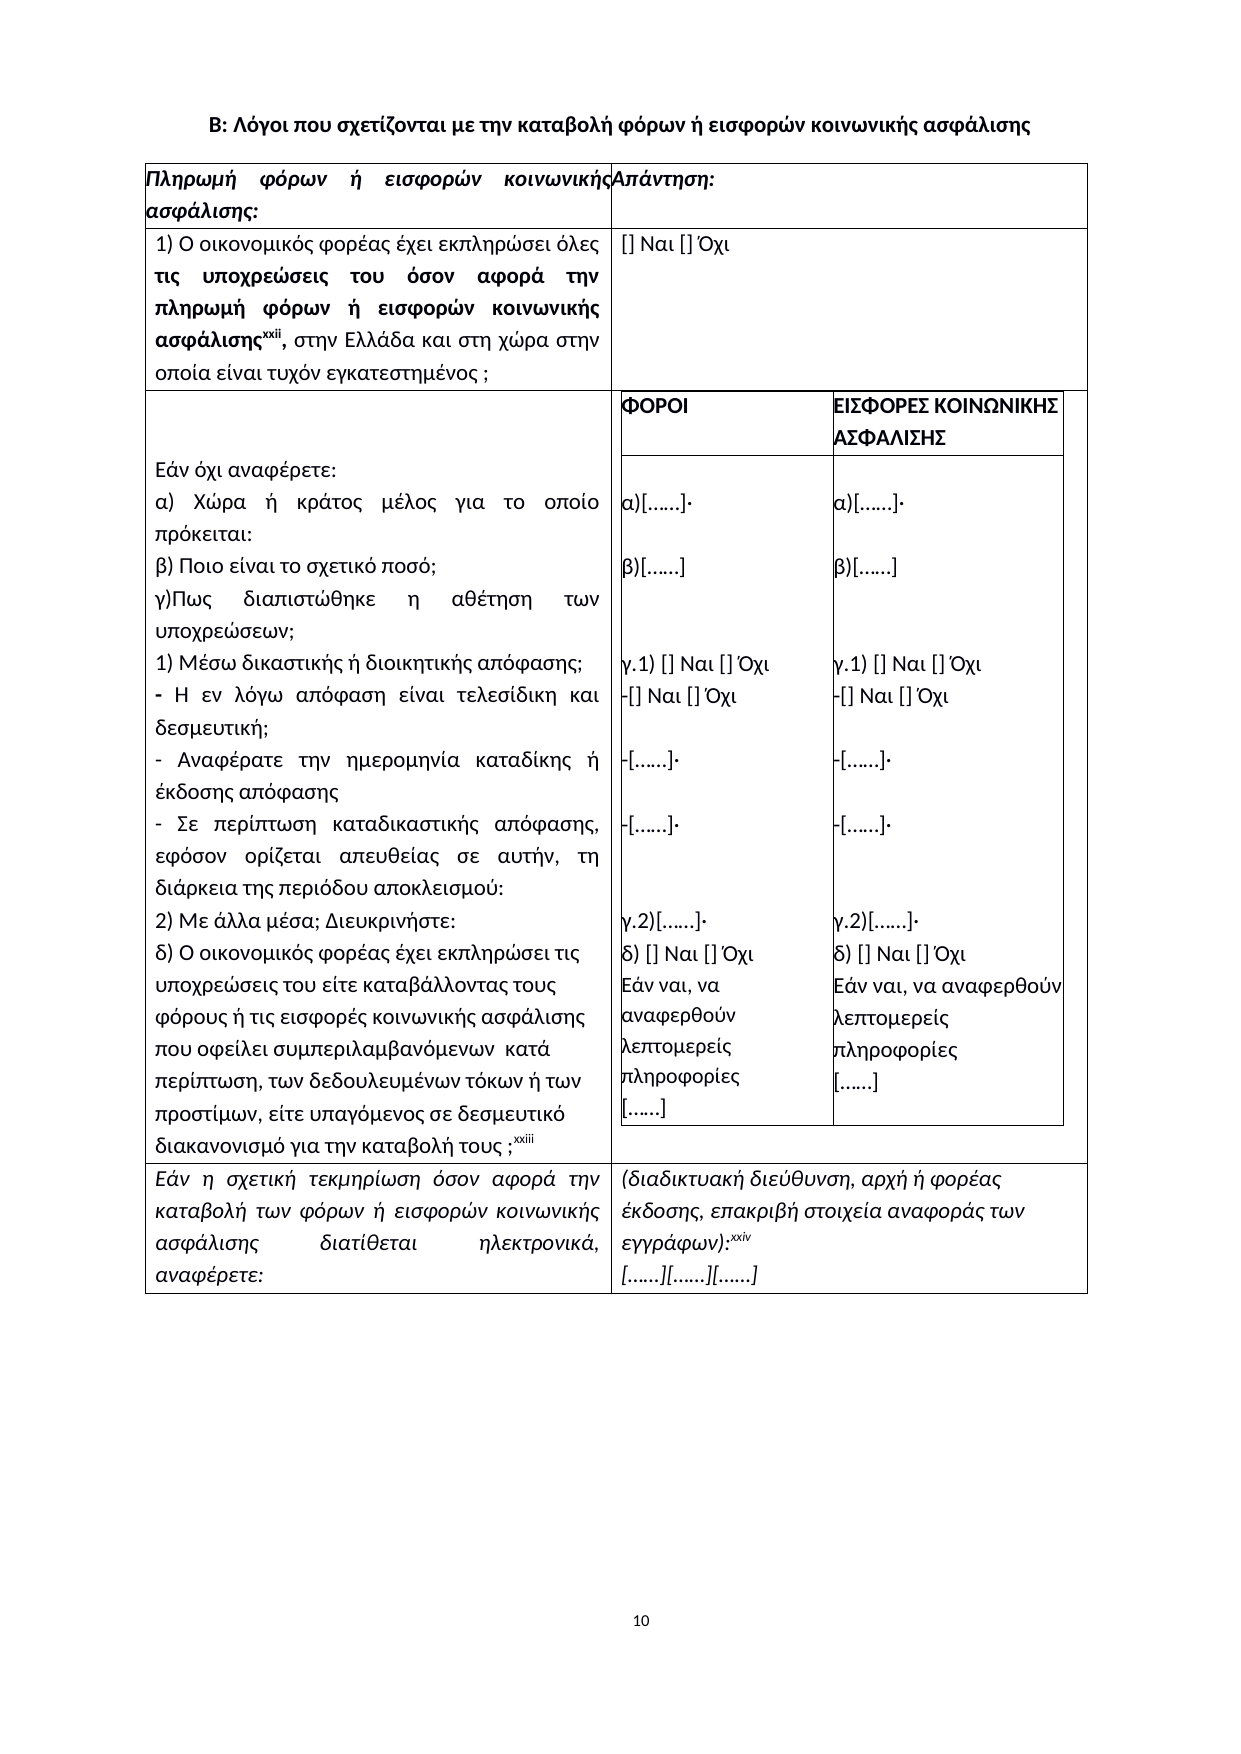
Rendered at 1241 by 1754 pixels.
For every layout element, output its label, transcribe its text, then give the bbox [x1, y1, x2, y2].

table_cell Εάν η σχετική τεκμηρίωση όσον αφορά την καταβολή των φόρων ή εισφορών κοινωνικής ασφάλισης διατίθεται ηλεκτρονικά, αναφέρετε: [146, 1164, 611, 1292]
table_cell [612, 391, 1087, 1163]
table_header Πληρωμή φόρων ή εισφορών κοινωνικής ασφάλισης: [146, 164, 611, 228]
table_cell 1) Ο οικονομικός φορέας έχει εκπληρώσει όλες τις υποχρεώσεις του όσον αφορά την πληρωμή φόρων ή εισφορών κοινωνικής ασφάλισης, στην Ελλάδα και στη χώρα στην οποία είναι τυχόν εγκατεστημένος ; [146, 229, 611, 390]
text Β: Λόγοι που σχετίζονται με την καταβολή φόρων ή εισφορών κοινωνικής ασφάλισης [159, 110, 1081, 138]
table_cell (διαδικτυακή διεύθυνση, αρχή ή φορέας έκδοσης, επακριβή στοιχεία αναφοράς των εγγράφων): [……][……][……] [612, 1164, 1087, 1292]
table_cell Εάν όχι αναφέρετε: α) Χώρα ή κράτος μέλος για το οποίο πρόκειται: β) Ποιο είναι το σχετικό ποσό; γ)Πως διαπιστώθηκε η αθέτηση των υποχρεώσεων; 1) Μέσω δικαστικής ή διοικητικής απόφασης; - Η εν λόγω απόφαση είναι τελεσίδικη και δεσμευτική; - Αναφέρατε την ημερομηνία καταδίκης ή έκδοσης απόφασης - Σε περίπτωση καταδικαστικής απόφασης, εφόσον ορίζεται απευθείας σε αυτήν, τη διάρκεια της περιόδου αποκλεισμού: 2) Με άλλα μέσα; Διευκρινήστε: δ) Ο οικονομικός φορέας έχει εκπληρώσει τις υποχρεώσεις του είτε καταβάλλοντας τους φόρους ή τις εισφορές κοινωνικής ασφάλισης που οφείλει συμπεριλαμβανόμενων κατά περίπτωση, των δεδουλευμένων τόκων ή των προστίμων, είτε υπαγόμενος σε δεσμευτικό διακανονισμό για την καταβολή τους ; [146, 391, 611, 1163]
table_header Απάντηση: [612, 164, 1087, 228]
table_cell [] Ναι [] Όχι [612, 229, 1087, 390]
